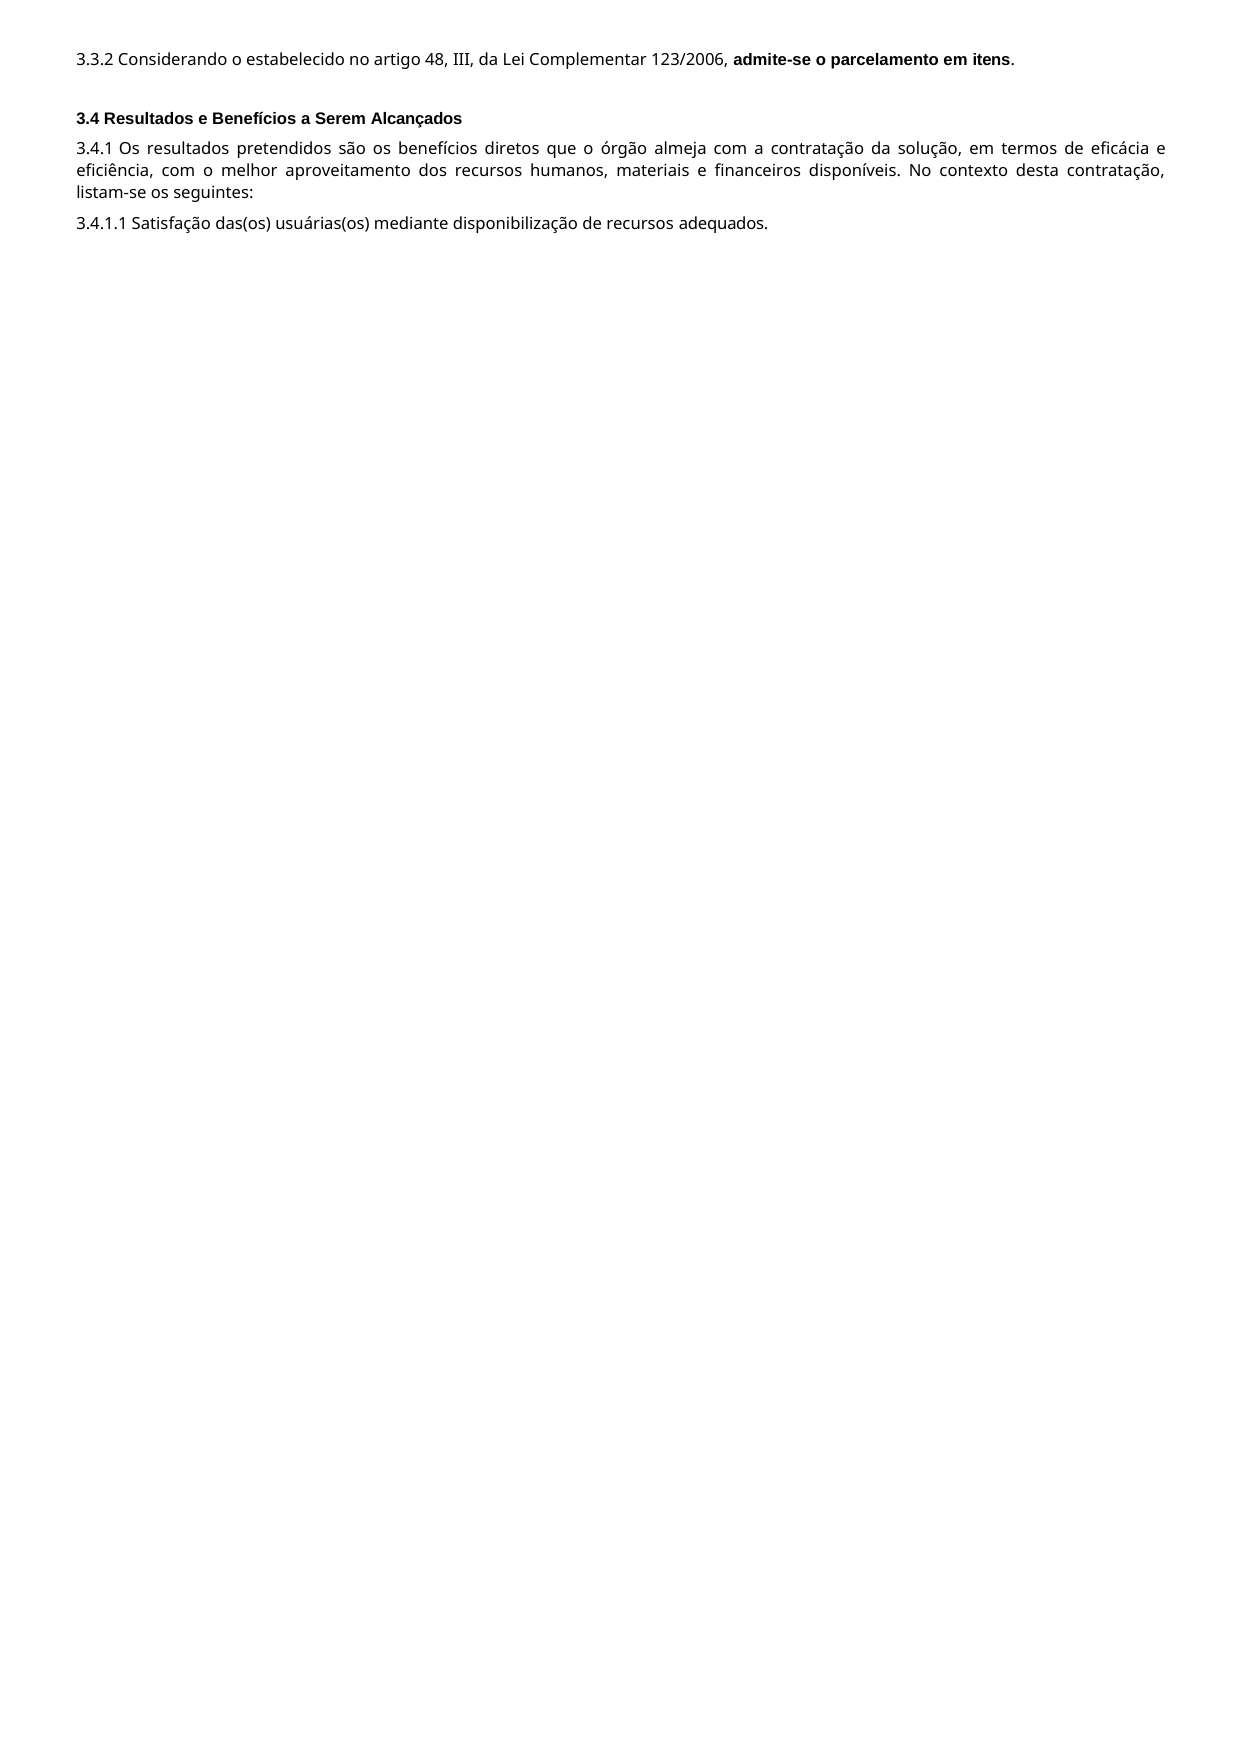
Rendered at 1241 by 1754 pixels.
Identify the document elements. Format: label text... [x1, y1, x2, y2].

list Os resultados pretendidos são os benefícios diretos que o órgão almeja com a contratação da solução, em termos de eficácia e eficiência, com o melhor aproveitamento dos recursos humanos, materiais e financeiros disponíveis. No contexto desta contratação, listam-se os seguintes: [76, 137, 1167, 203]
list Satisfação das(os) usuárias(os) mediante disponibilização de recursos adequados. [76, 211, 1196, 234]
subtitle Resultados e Benefícios a Serem Alcançados [76, 109, 1196, 128]
list Considerando o estabelecido no artigo 48, III, da Lei Complementar 123/2006, admite-se o parcelamento em itens. [76, 48, 1196, 71]
